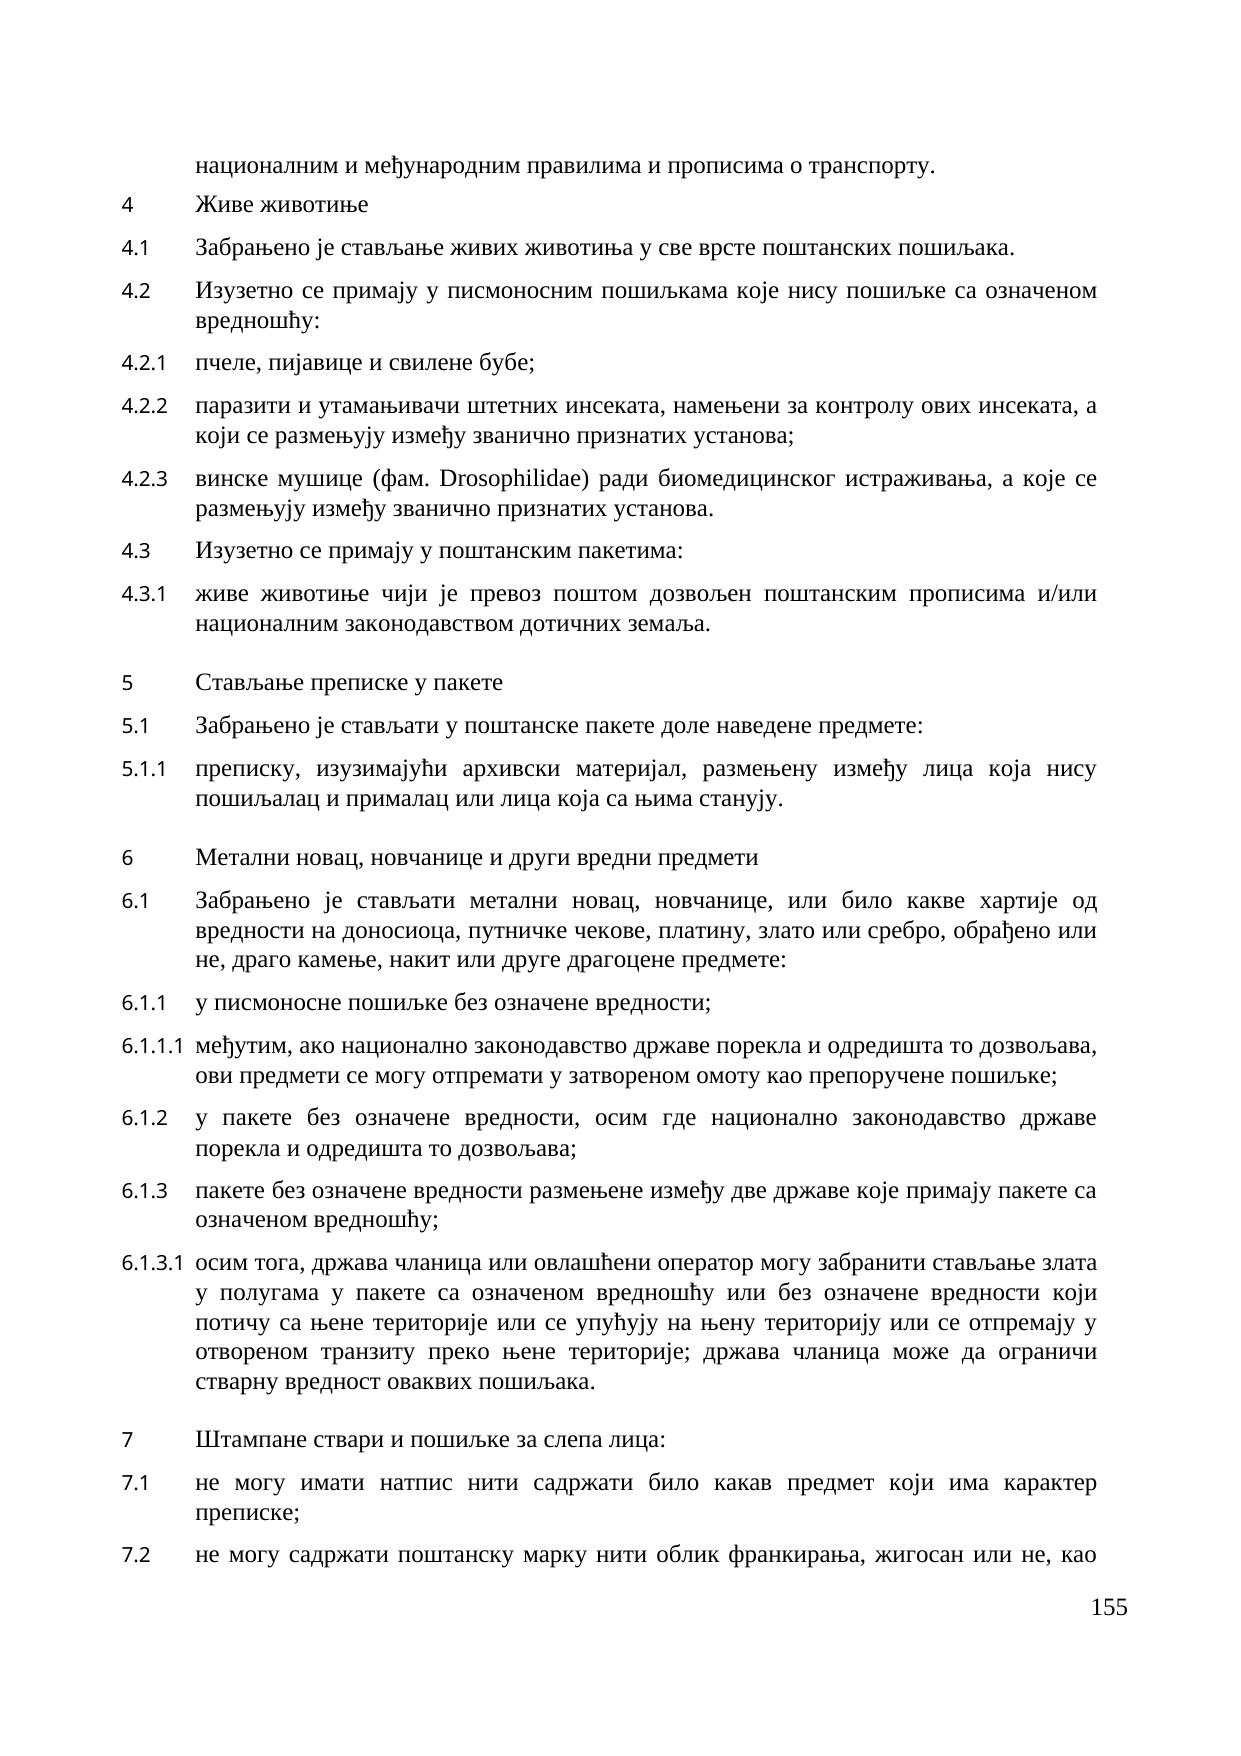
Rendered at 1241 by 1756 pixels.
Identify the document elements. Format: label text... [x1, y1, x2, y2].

list Изузетно се примају у писмоносним пошиљкама које нису пошиљке са означеном вредношћу: [121, 275, 1098, 333]
list у писмоносне пошиљке без означене вредности; [121, 987, 1098, 1016]
list међутим, ако национално законодавство државе порекла и одредишта то дозвољава, ови предмети се могу отпремати у затвореном омоту као препоручене пошиљке; [121, 1030, 1098, 1089]
list пчеле, пијавице и свилене бубе; [121, 347, 1098, 377]
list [136, 150, 1098, 179]
list Штампане ствари и пошиљке за слепа лица: [121, 1424, 1098, 1454]
list Забрањено је стављати метални новац, новчанице, или било какве хартије од вредности на доносиоца, путничке чекове, платину, злато или сребро, обрађено или не, драго камење, накит или друге драгоцене предмете: [121, 885, 1098, 973]
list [121, 1539, 1098, 1568]
list живе животиње чији је превоз поштом дозвољен поштанским прописима и/или националним законодавством дотичних земаља. [121, 578, 1098, 637]
list винске мушице (фам. Drosophilidae) ради биомедицинског истраживања, а које се размењују између званично признатих установа. [121, 463, 1098, 522]
list Забрањено је стављање живих животиња у све врсте поштанских пошиљака. [121, 232, 1098, 262]
list преписку, изузимајући архивски материјал, размењену између лица која нису пошиљалац и прималац или лица која са њима станују. [121, 753, 1098, 812]
list Изузетно се примају у поштанским пакетима: [121, 535, 1098, 565]
list Забрањено је стављати у поштанске пакете доле наведене предмете: [121, 710, 1098, 739]
list Стављање преписке у пакете [121, 667, 1098, 696]
list не могу имати натпис нити садржати било какав предмет који има карактер преписке; [121, 1467, 1098, 1526]
list у пакете без означене вредности, осим где национално законодавство државе порекла и одредишта то дозвољава; [121, 1102, 1098, 1162]
list осим тога, држава чланица или овлашћени оператор могу забранити стављање злата у полугама у пакете са означеном вредношћу или без означене вредности који потичу са њене територије или се упућују на њену територију или се отпремају у отвореном транзиту преко њене територије; држава чланица може да ограничи стварну вредност оваквих пошиљака. [121, 1247, 1098, 1394]
list Живе животиње [121, 189, 1098, 219]
list Метални новац, новчанице и други вредни предмети [121, 842, 1098, 871]
list паразити и утамањивачи штетних инсеката, намењени за контролу ових инсеката, а који се размењују између званично признатих установа; [121, 390, 1098, 449]
list пакете без означене вредности размењене између две државе које примају пакете са означеном вредношћу; [121, 1175, 1098, 1233]
